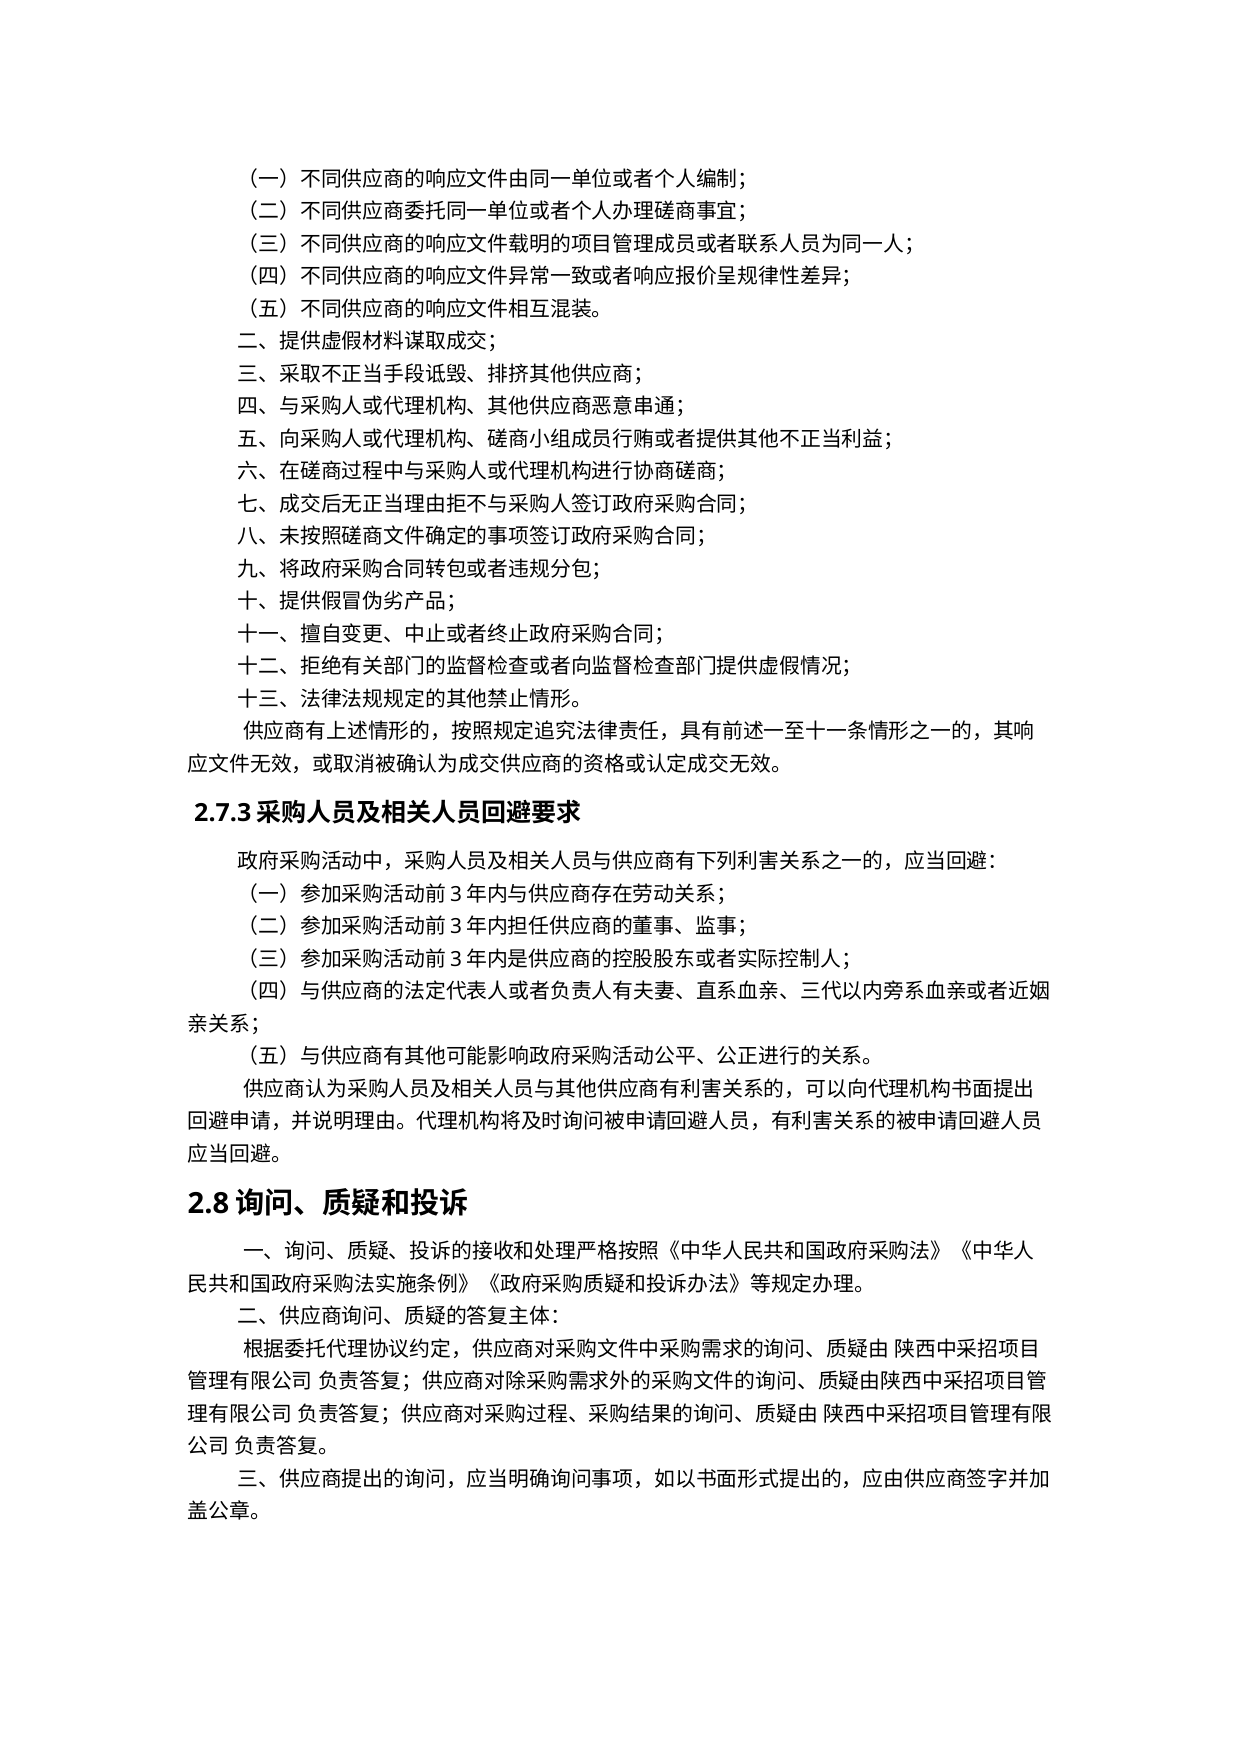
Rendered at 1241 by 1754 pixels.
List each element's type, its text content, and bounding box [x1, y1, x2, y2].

text 供应商认为采购人员及相关人员与其他供应商有利害关系的，可以向代理机构书面提出回避申请，并说明理由。代理机构将及时询问被申请回避人员，有利害关系的被申请回避人员应当回避。 [187, 1072, 1053, 1169]
text （五）不同供应商的响应文件相互混装。 [187, 292, 1053, 324]
text 十三、法律法规规定的其他禁止情形。 [187, 682, 1053, 714]
text 一、询问、质疑、投诉的接收和处理严格按照《中华人民共和国政府采购法》《中华人民共和国政府采购法实施条例》《政府采购质疑和投诉办法》等规定办理。 [187, 1234, 1053, 1299]
text （三）参加采购活动前3年内是供应商的控股股东或者实际控制人； [187, 942, 1053, 974]
text 四、与采购人或代理机构、其他供应商恶意串通； [187, 389, 1053, 422]
text 政府采购活动中，采购人员及相关人员与供应商有下列利害关系之一的，应当回避： [187, 844, 1053, 877]
text 九、将政府采购合同转包或者违规分包； [187, 552, 1053, 584]
text 八、未按照磋商文件确定的事项签订政府采购合同； [187, 519, 1053, 552]
text 根据委托代理协议约定，供应商对采购文件中采购需求的询问、质疑由 陕西中采招项目管理有限公司 负责答复；供应商对除采购需求外的采购文件的询问、质疑由陕西中采招项目管理有限公司 负责答复；供应商对采购过程、采购结果的询问、质疑由 陕西中采招项目管理有限公司 负责答复。 [187, 1332, 1053, 1462]
text （一）参加采购活动前3年内与供应商存在劳动关系； [187, 877, 1053, 909]
text 十一、擅自变更、中止或者终止政府采购合同； [187, 617, 1053, 649]
text （三）不同供应商的响应文件载明的项目管理成员或者联系人员为同一人； [187, 227, 1053, 259]
text 三、采取不正当手段诋毁、排挤其他供应商； [187, 357, 1053, 389]
text 六、在磋商过程中与采购人或代理机构进行协商磋商； [187, 454, 1053, 487]
text 七、成交后无正当理由拒不与采购人签订政府采购合同； [187, 487, 1053, 519]
text 2.7.3采购人员及相关人员回避要求 [187, 779, 1053, 844]
text （四）不同供应商的响应文件异常一致或者响应报价呈规律性差异； [187, 259, 1053, 292]
text （二）不同供应商委托同一单位或者个人办理磋商事宜； [187, 194, 1053, 227]
text （五）与供应商有其他可能影响政府采购活动公平、公正进行的关系。 [187, 1039, 1053, 1072]
text 二、提供虚假材料谋取成交； [187, 324, 1053, 357]
text 十二、拒绝有关部门的监督检查或者向监督检查部门提供虚假情况； [187, 649, 1053, 682]
text 三、供应商提出的询问，应当明确询问事项，如以书面形式提出的，应由供应商签字并加盖公章。 [187, 1462, 1053, 1527]
text （二）参加采购活动前3年内担任供应商的董事、监事； [187, 909, 1053, 942]
text 十、提供假冒伪劣产品； [187, 584, 1053, 617]
text 2.8询问、质疑和投诉 [187, 1169, 1053, 1234]
text （一）不同供应商的响应文件由同一单位或者个人编制； [187, 162, 1053, 194]
text （四）与供应商的法定代表人或者负责人有夫妻、直系血亲、三代以内旁系血亲或者近姻亲关系； [187, 974, 1053, 1039]
text 五、向采购人或代理机构、磋商小组成员行贿或者提供其他不正当利益； [187, 422, 1053, 454]
text 二、供应商询问、质疑的答复主体： [187, 1299, 1053, 1332]
text 供应商有上述情形的，按照规定追究法律责任，具有前述一至十一条情形之一的，其响应文件无效，或取消被确认为成交供应商的资格或认定成交无效。 [187, 714, 1053, 779]
